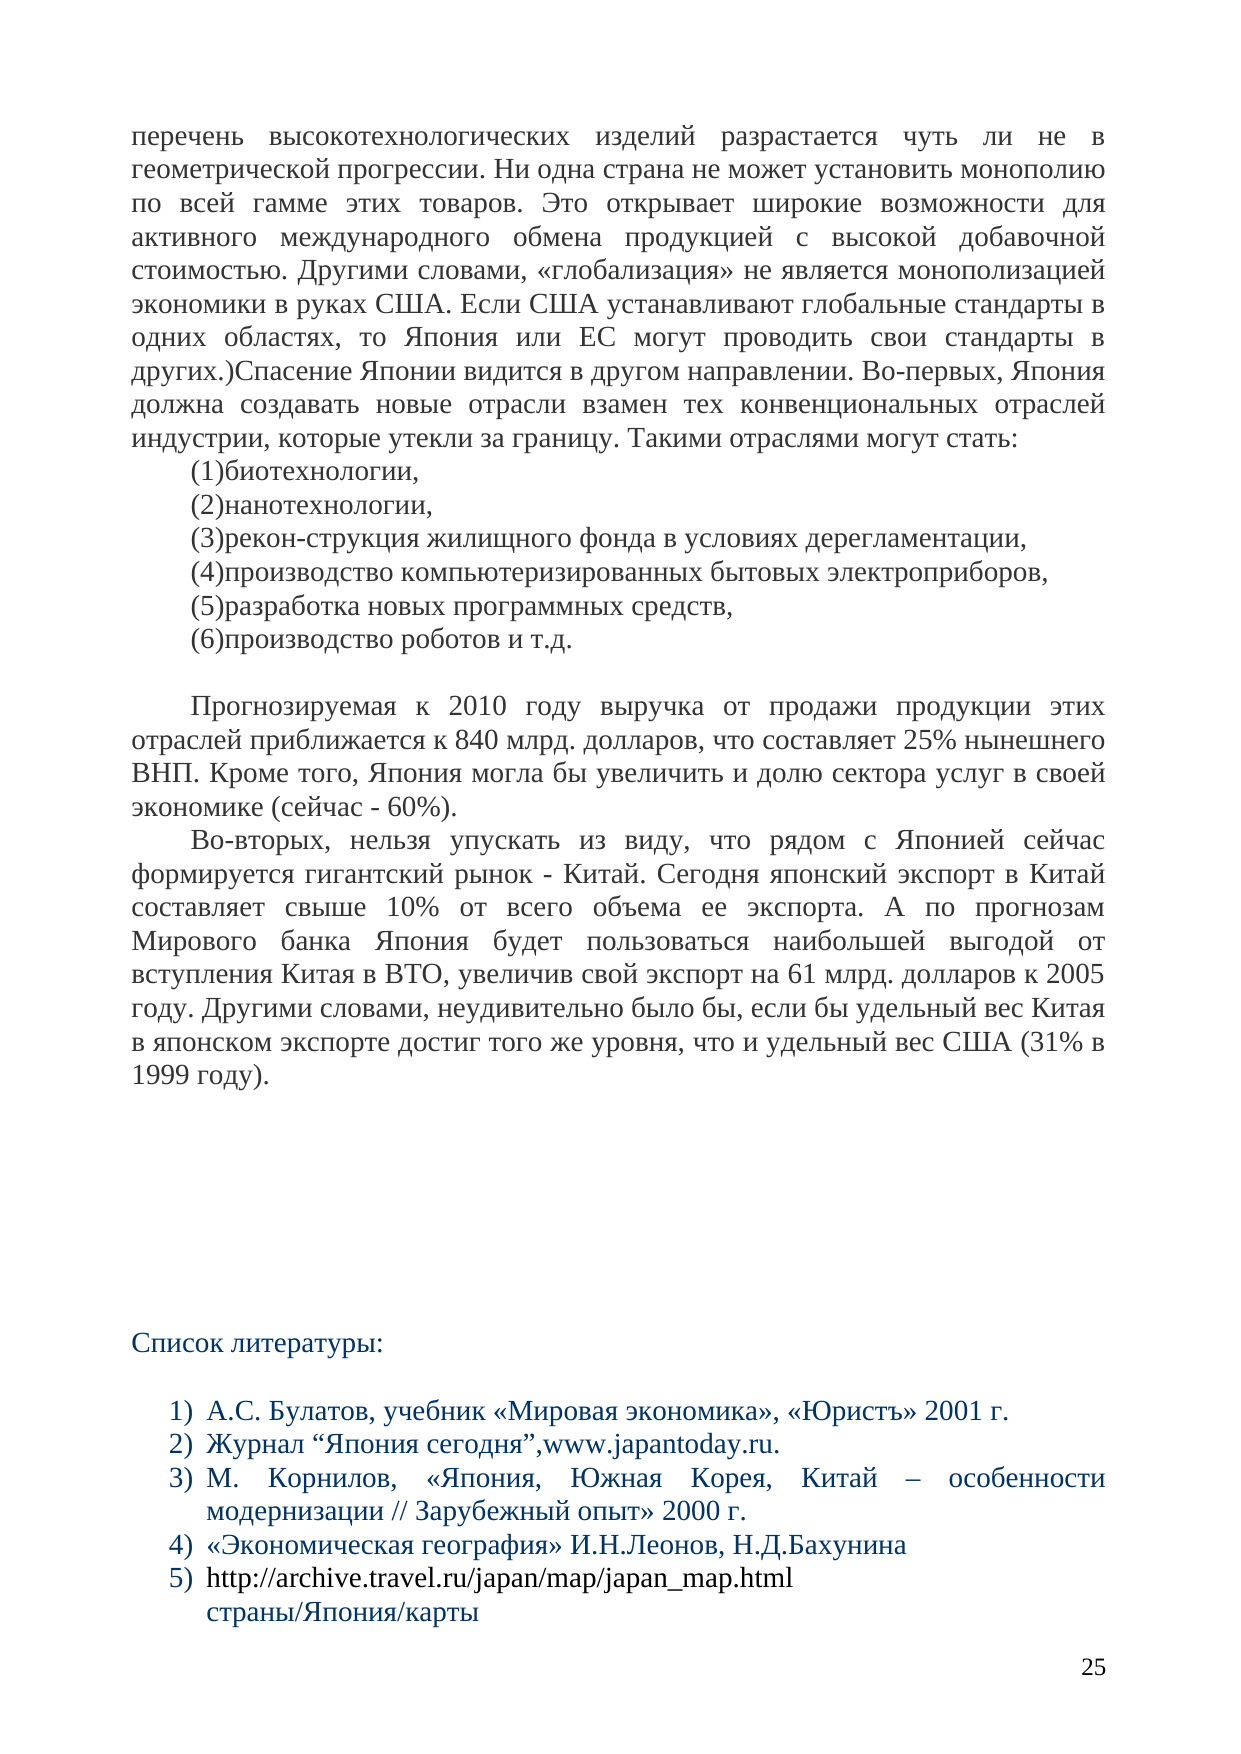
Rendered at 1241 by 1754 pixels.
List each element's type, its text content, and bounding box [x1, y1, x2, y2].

text (3)рекон-струкция жилищного фонда в условиях дерегламентации, [131, 521, 1106, 554]
list М. Корнилов, «Япония, Южная Корея, Китай – особенности модернизации // Зарубежный опыт» 2000 г. [169, 1460, 1106, 1527]
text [131, 118, 1106, 453]
text Список литературы: [131, 1326, 1106, 1359]
text (6)производство роботов и т.д. [131, 621, 1106, 655]
text Во-вторых, нельзя упускать из виду, что рядом с Японией сейчас формируется гигантский рынок - Китай. Сегодня японский экспорт в Китай составляет свыше 10% от всего объема ее экспорта. А по прогнозам Мирового банка Япония будет пользоваться наибольшей выгодой от вступления Китая в ВТО, увеличив свой экспорт на 61 млрд. долларов к 2005 году. Другими словами, неудивительно было бы, если бы удельный вес Китая в японском экспорте достиг того же уровня, что и удельный вес США (31% в 1999 году). [131, 822, 1106, 1091]
text страны/Япония/карты [206, 1594, 1106, 1627]
list http://archive.travel.ru/japan/map/japan_map.html [169, 1560, 1106, 1594]
text (2)нанотехнологии, [131, 487, 1106, 521]
text (4)производство компьютеризированных бытовых электроприборов, [131, 554, 1106, 588]
text (1)биотехнологии, [131, 453, 1106, 487]
list «Экономическая география» И.Н.Леонов, Н.Д.Бахунина [169, 1527, 1106, 1560]
text Прогнозируемая к 2010 году выручка от продажи продукции этих отраслей приближается к 840 млрд. долларов, что составляет 25% нынешнего ВНП. Кроме того, Япония могла бы увеличить и долю сектора услуг в своей экономике (сейчас - 60%). [131, 688, 1106, 822]
list А.С. Булатов, учебник «Мировая экономика», «Юристъ» 2001 г. [169, 1393, 1106, 1426]
text (5)разработка новых программных средств, [131, 588, 1106, 621]
list Журнал “Япония сегодня”,www.japantoday.ru. [169, 1426, 1106, 1460]
